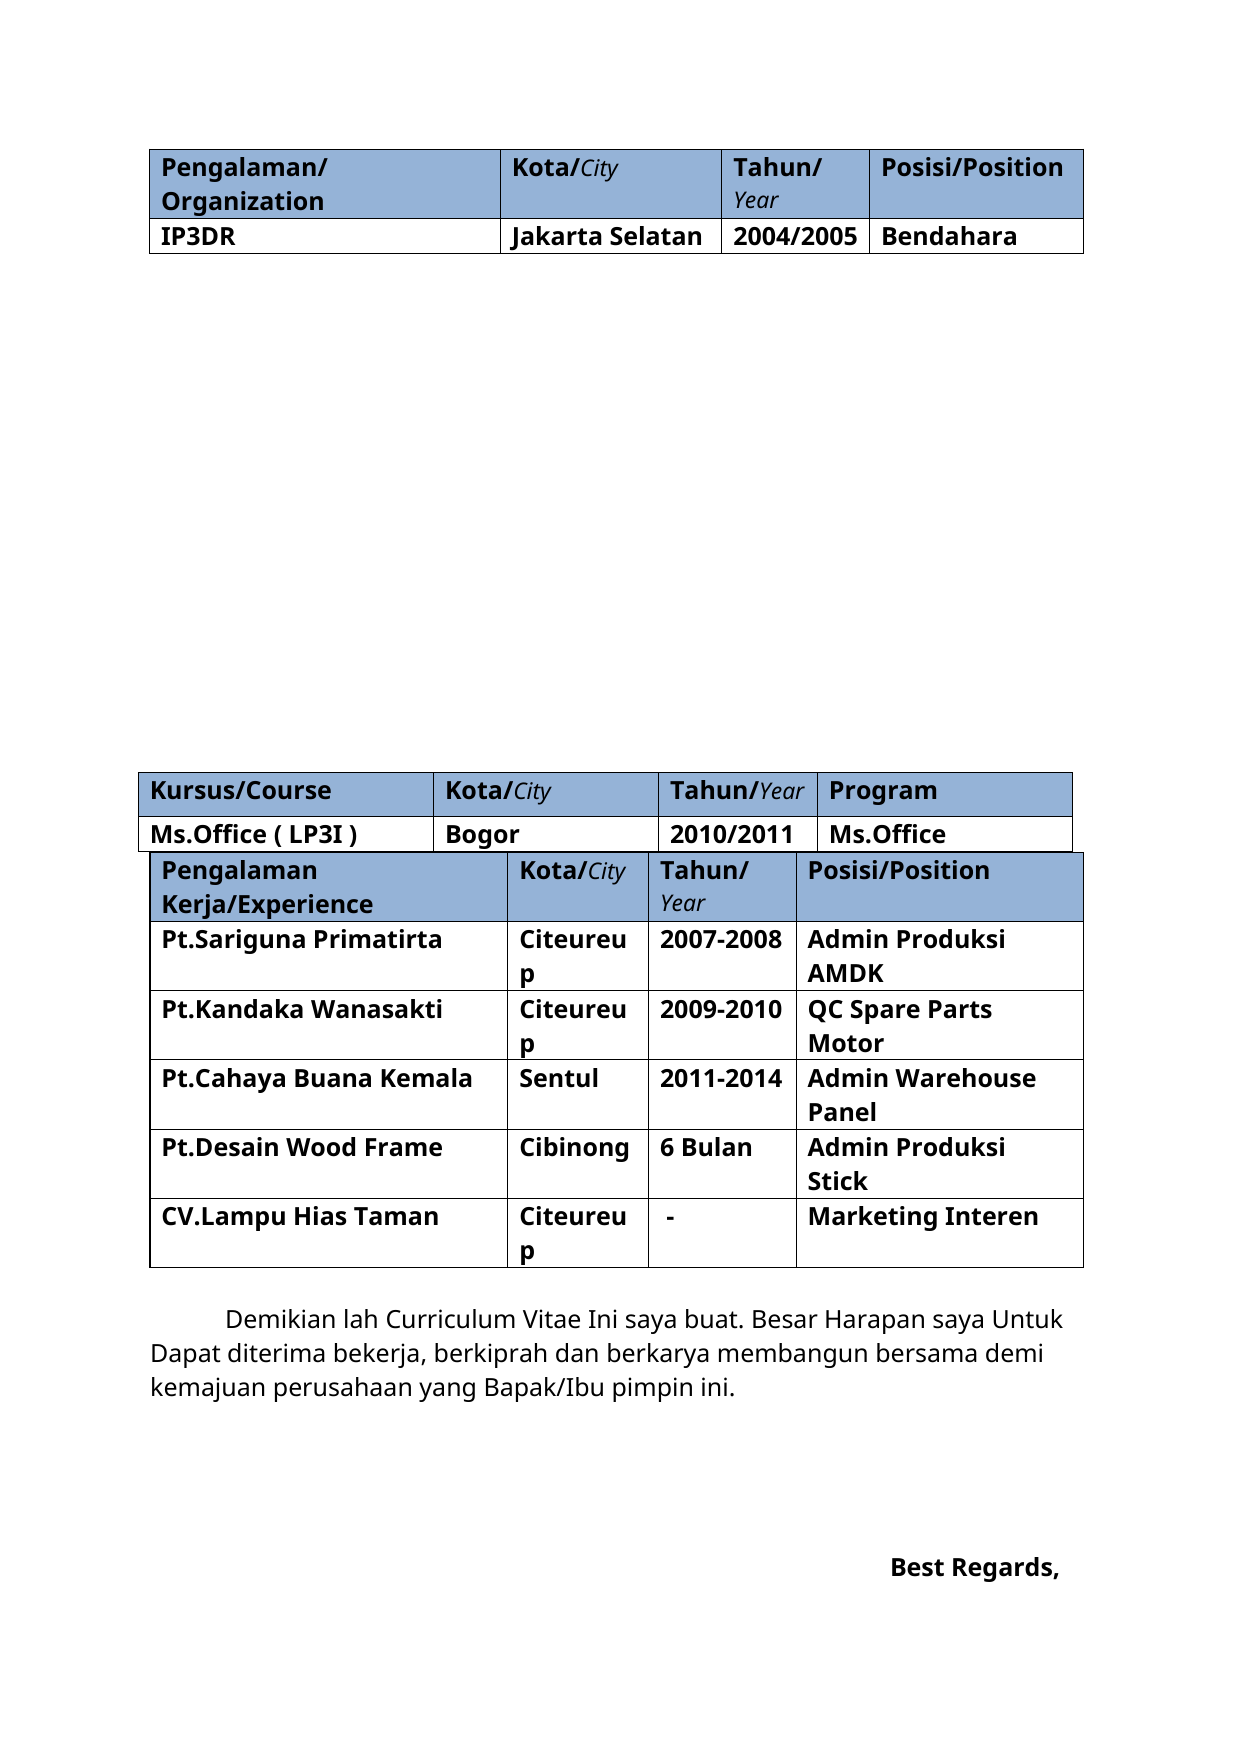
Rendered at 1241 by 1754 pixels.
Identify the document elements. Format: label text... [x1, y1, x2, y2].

table_cell Bogor [434, 817, 658, 851]
table_cell Bendahara [870, 219, 1083, 253]
table_header Pengalaman Kerja/Experience [151, 853, 507, 921]
table_header Kota/City [434, 773, 658, 816]
table_cell 2009-2010 [649, 991, 796, 1059]
table_cell Cibinong [508, 1130, 648, 1198]
table_cell CV.Lampu Hias Taman [151, 1199, 507, 1267]
table_cell Admin Produksi Stick [797, 1130, 1083, 1198]
table_cell IP3DR [150, 219, 500, 253]
table_cell QC Spare Parts Motor [797, 991, 1083, 1059]
table_cell 2011-2014 [649, 1060, 796, 1128]
table_cell Admin Warehouse Panel [797, 1060, 1083, 1128]
table_cell Citeureup [508, 922, 648, 990]
table_header Tahun/Year [659, 773, 817, 816]
table_cell Pt.Sariguna Primatirta [151, 922, 507, 990]
table_cell Ms.Office ( LP3I ) [139, 817, 433, 851]
table_cell Marketing Interen [797, 1199, 1083, 1267]
text Best Regards, [150, 1549, 1090, 1583]
table_cell Citeureup [508, 1199, 648, 1267]
table_cell Pt.Cahaya Buana Kemala [151, 1060, 507, 1128]
table_header Posisi/Position [870, 150, 1083, 218]
table_cell Jakarta Selatan [501, 219, 721, 253]
table_header Pengalaman/Organization [150, 150, 500, 218]
table_cell 2010/2011 [659, 817, 817, 851]
table_header Posisi/Position [797, 853, 1083, 921]
table_header Tahun/Year [649, 853, 796, 921]
table_cell Pt.Desain Wood Frame [151, 1130, 507, 1198]
table_cell Sentul [508, 1060, 648, 1128]
table_header Kota/City [501, 150, 721, 218]
table_header Tahun/Year [722, 150, 869, 218]
table_header Program [818, 773, 1072, 816]
table_header Kota/City [508, 853, 648, 921]
table_cell - [649, 1199, 796, 1267]
table_cell Admin Produksi AMDK [797, 922, 1083, 990]
table_cell Pt.Kandaka Wanasakti [151, 991, 507, 1059]
table_cell 2007-2008 [649, 922, 796, 990]
table_cell Ms.Office [818, 817, 1072, 851]
table_cell Citeureup [508, 991, 648, 1059]
text Demikian lah Curriculum Vitae Ini saya buat. Besar Harapan saya Untuk Dapat diterima bekerja, berkiprah dan berkarya membangun bersama demi kemajuan perusahaan yang Bapak/Ibu pimpin ini. [150, 1302, 1090, 1404]
table_cell 2004/2005 [722, 219, 869, 253]
table_cell 6 Bulan [649, 1130, 796, 1198]
table_header Kursus/Course [139, 773, 433, 816]
